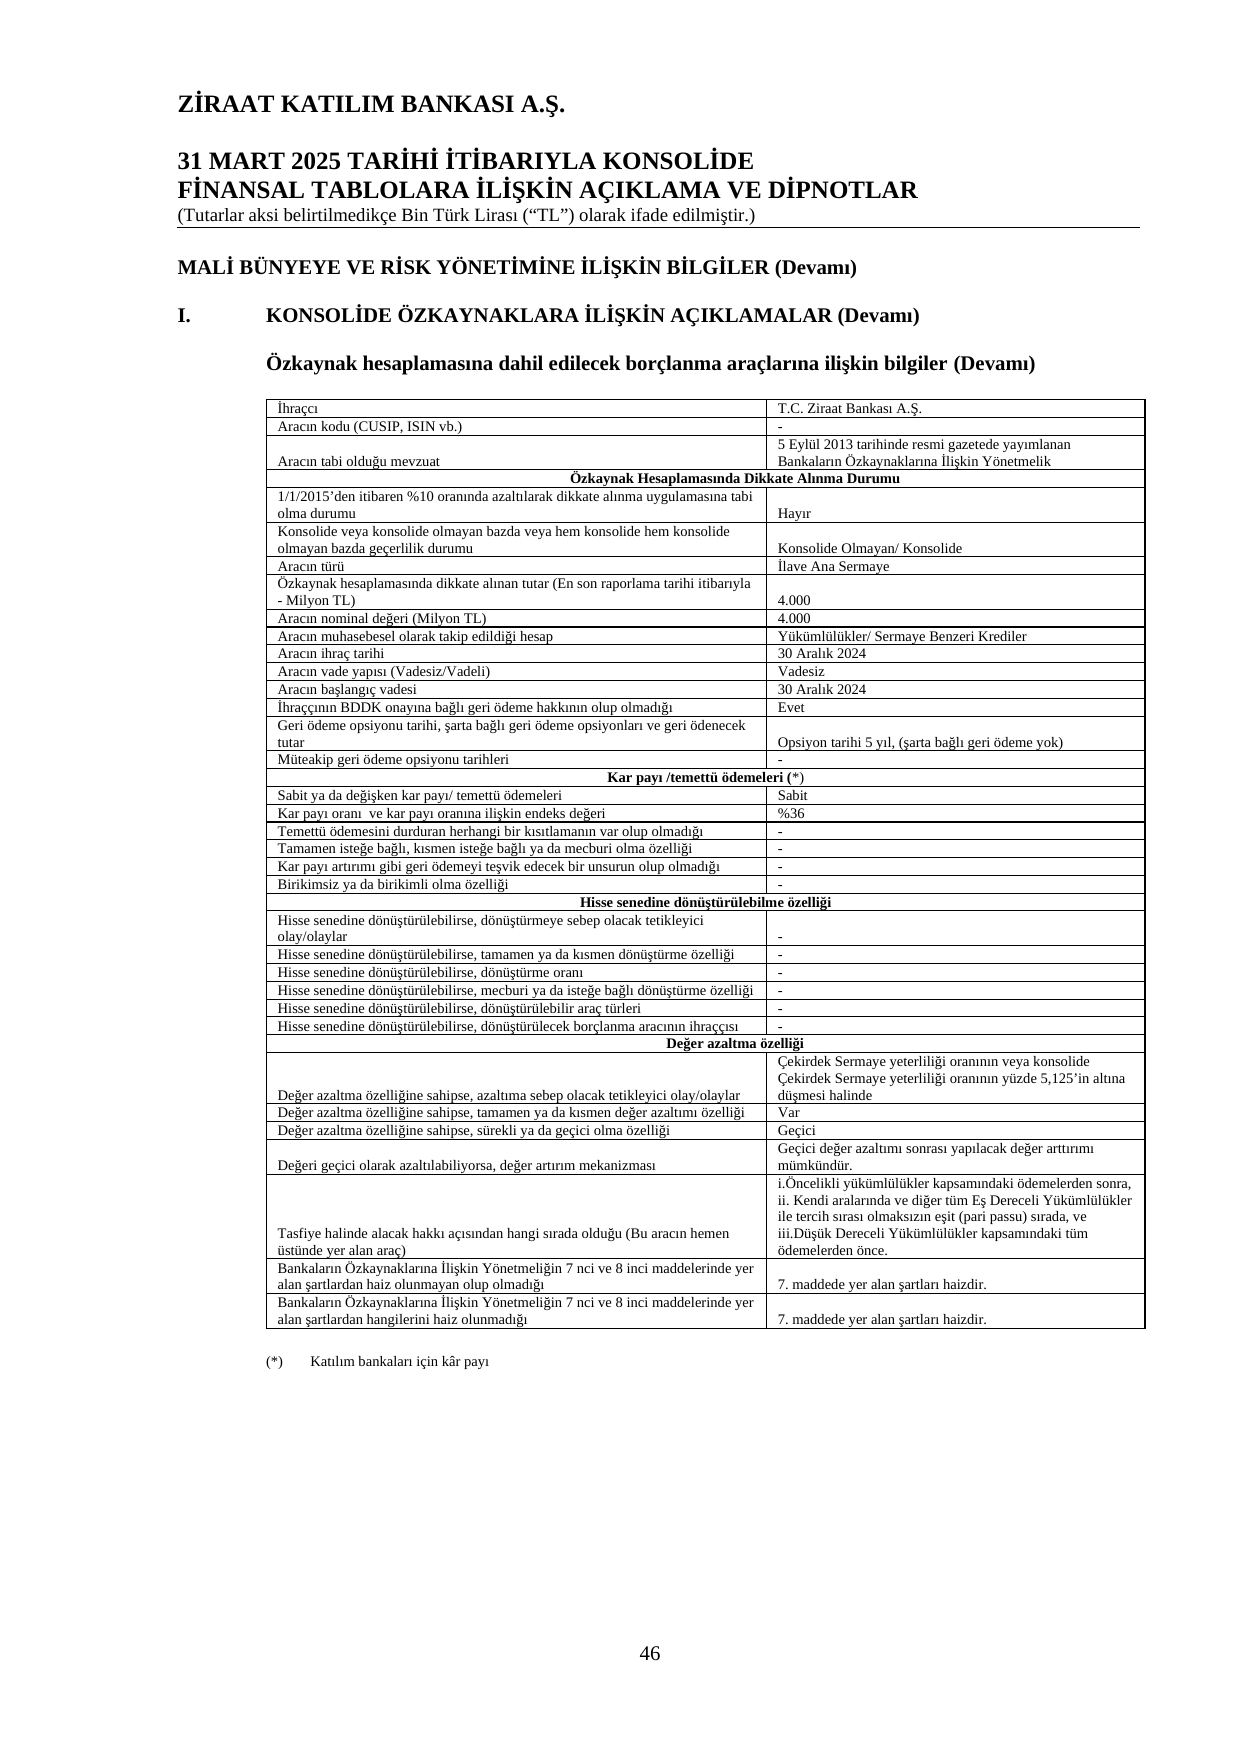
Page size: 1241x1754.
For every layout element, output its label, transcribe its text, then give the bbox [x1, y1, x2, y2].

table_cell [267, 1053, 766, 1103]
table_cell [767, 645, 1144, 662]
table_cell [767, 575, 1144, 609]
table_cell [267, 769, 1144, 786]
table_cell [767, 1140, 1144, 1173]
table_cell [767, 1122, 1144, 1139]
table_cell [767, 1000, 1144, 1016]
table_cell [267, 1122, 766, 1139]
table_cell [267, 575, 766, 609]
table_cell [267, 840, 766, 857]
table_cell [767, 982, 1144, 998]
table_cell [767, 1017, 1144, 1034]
text I. KONSOLİDE ÖZKAYNAKLARA İLİŞKİN AÇIKLAMALAR (Devamı) [177, 303, 1122, 327]
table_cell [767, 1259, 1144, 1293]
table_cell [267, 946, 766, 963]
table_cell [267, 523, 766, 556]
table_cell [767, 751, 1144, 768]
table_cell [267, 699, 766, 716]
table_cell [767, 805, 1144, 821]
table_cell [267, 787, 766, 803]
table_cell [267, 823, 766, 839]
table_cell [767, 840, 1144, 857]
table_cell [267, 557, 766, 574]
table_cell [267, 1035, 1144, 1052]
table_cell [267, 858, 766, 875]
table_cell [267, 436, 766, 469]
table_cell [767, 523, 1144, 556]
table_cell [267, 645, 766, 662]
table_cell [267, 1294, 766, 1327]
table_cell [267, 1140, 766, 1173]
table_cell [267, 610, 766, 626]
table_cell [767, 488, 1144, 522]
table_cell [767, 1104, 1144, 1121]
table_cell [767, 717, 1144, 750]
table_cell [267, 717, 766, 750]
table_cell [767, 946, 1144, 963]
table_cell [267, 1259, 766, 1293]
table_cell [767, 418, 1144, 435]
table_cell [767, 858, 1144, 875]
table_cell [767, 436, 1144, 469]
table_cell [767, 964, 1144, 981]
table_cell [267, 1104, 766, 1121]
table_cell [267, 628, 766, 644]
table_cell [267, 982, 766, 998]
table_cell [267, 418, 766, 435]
text MALİ BÜNYEYE VE RİSK YÖNETİMİNE İLİŞKİN BİLGİLER (Devamı) [177, 255, 1122, 279]
text Özkaynak hesaplamasına dahil edilecek borçlanma araçlarına ilişkin bilgiler (Devamı) [266, 351, 1122, 375]
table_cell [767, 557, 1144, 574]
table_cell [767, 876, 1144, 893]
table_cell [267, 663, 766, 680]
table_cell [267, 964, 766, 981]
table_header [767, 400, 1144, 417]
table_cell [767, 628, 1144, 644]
text (*) Katılım bankaları için kâr payı [266, 1353, 1122, 1369]
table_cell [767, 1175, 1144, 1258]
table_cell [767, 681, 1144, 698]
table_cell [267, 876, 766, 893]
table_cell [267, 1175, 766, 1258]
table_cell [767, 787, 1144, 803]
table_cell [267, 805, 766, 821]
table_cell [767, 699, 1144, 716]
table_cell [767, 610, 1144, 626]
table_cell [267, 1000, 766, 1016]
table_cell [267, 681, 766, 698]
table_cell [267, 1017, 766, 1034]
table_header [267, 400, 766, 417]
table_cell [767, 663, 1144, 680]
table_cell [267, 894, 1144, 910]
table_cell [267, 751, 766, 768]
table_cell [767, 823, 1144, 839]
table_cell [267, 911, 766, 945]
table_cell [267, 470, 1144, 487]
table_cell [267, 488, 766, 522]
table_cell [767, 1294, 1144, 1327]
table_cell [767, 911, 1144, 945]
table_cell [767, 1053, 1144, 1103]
